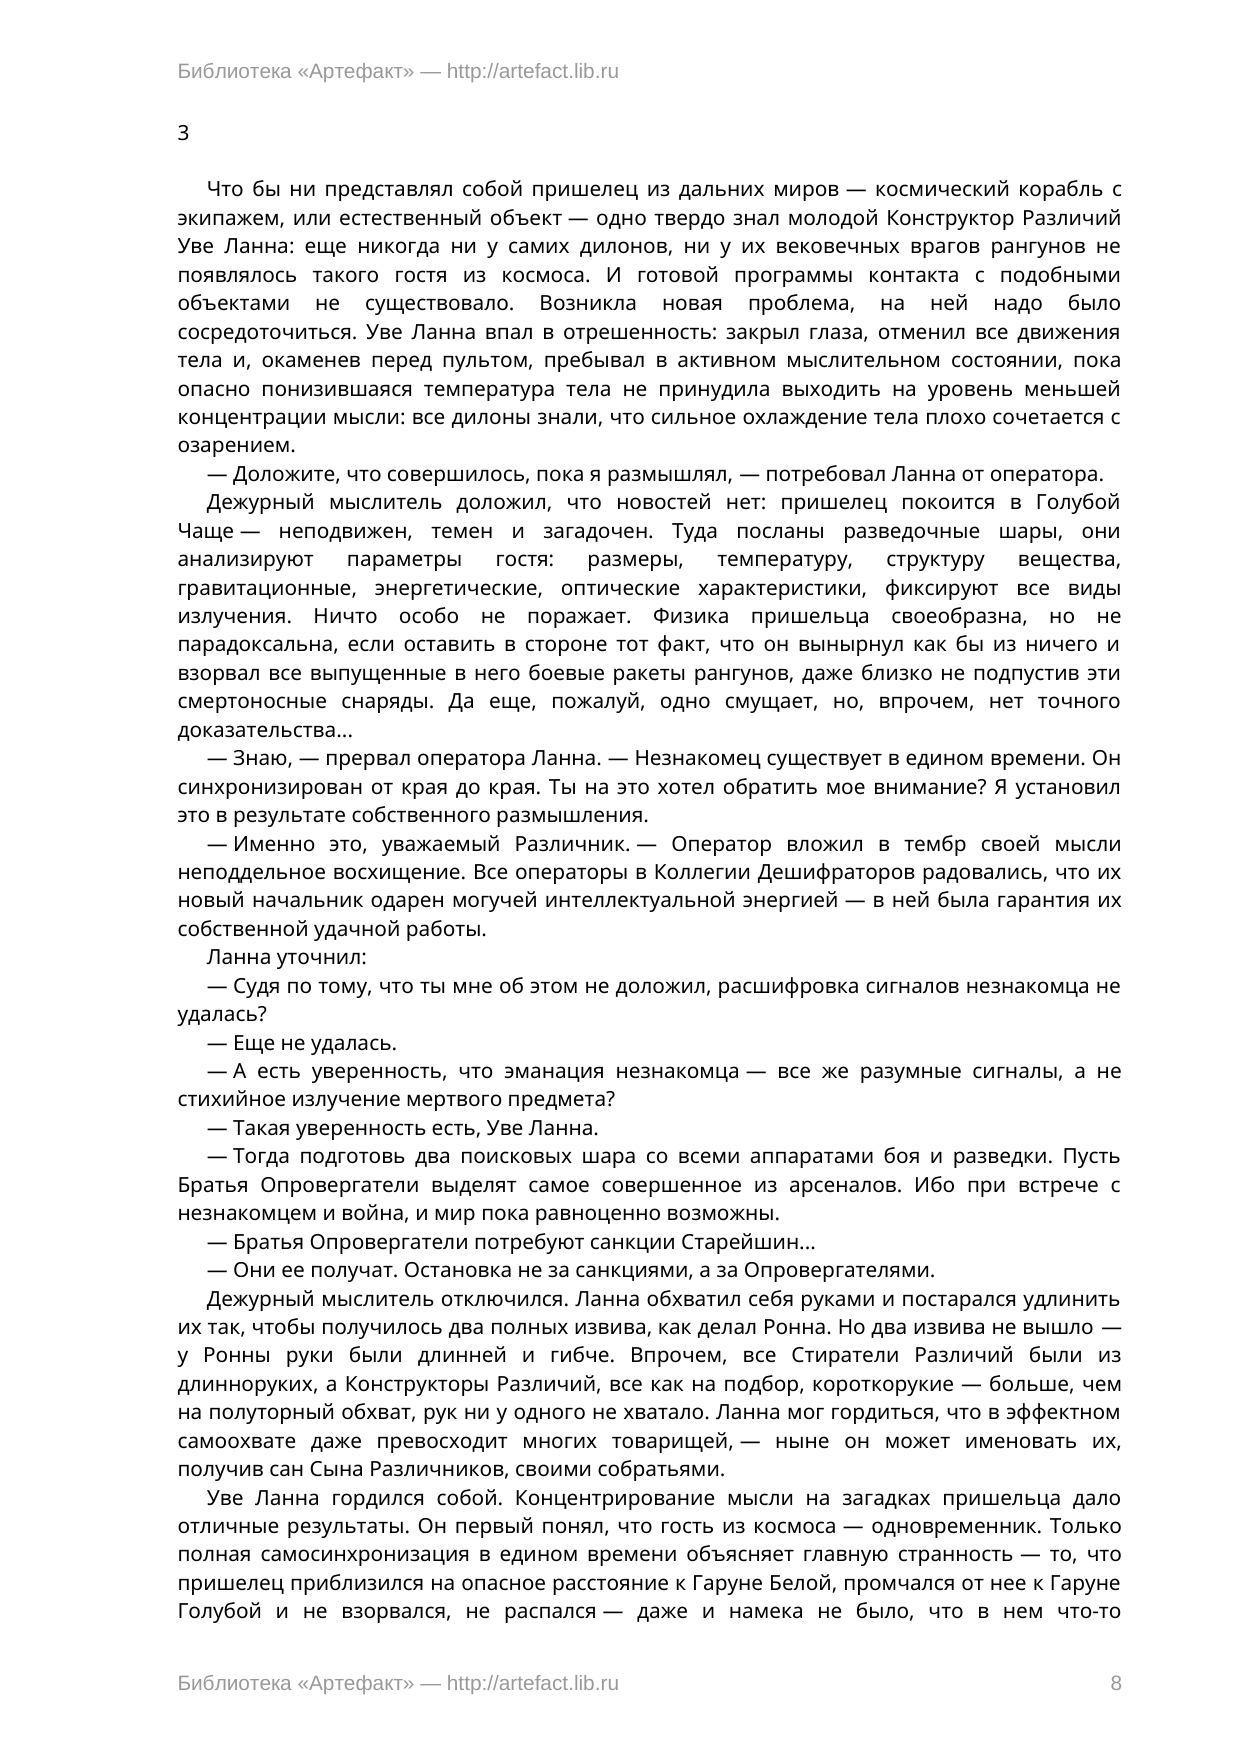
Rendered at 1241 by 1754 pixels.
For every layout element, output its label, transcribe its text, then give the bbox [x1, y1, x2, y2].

text Дежурный мыслитель отключился. Ланна обхватил себя руками и постарался удлинить их так, чтобы получилось два полных извива, как делал Ронна. Но два извива не вышло — у Ронны руки были длинней и гибче. Впрочем, все Стиратели Различий были из длинноруких, а Конструкторы Различий, все как на подбор, короткорукие — больше, чем на полуторный обхват, рук ни у одного не хватало. Ланна мог гордиться, что в эффектном самоохвате даже превосходит многих товарищей, — ныне он может именовать их, получив сан Сына Различников, своими собратьями. [177, 1284, 1122, 1483]
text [177, 1483, 1122, 1625]
text — Братья Опровергатели потребуют санкции Старейшин... [177, 1227, 1122, 1255]
text — А есть уверенность, что эманация незнакомца — все же разумные сигналы, а не стихийное излучение мертвого предмета? [177, 1056, 1122, 1113]
text — Они ее получат. Остановка не за санкциями, а за Опровергателями. [177, 1255, 1122, 1284]
text — Знаю, — прервал оператора Ланна. — Незнакомец существует в едином времени. Он синхронизирован от края до края. Ты на это хотел обратить мое внимание? Я установил это в результате собственного размышления. [177, 743, 1122, 829]
text Ланна уточнил: [177, 942, 1122, 971]
text — Тогда подготовь два поисковых шара со всеми аппаратами боя и разведки. Пусть Братья Опровергатели выделят самое совершенное из арсеналов. Ибо при встрече с незнакомцем и война, и мир пока равноценно возможны. [177, 1141, 1122, 1227]
text — Еще не удалась. [177, 1028, 1122, 1056]
text — Судя по тому, что ты мне об этом не доложил, расшифровка сигналов незнакомца не удалась? [177, 971, 1122, 1028]
text — Такая уверенность есть, Уве Ланна. [177, 1113, 1122, 1141]
text 3 [177, 118, 1122, 174]
text Что бы ни представлял собой пришелец из дальних миров — космический корабль с экипажем, или естественный объект — одно твердо знал молодой Конструктор Различий Уве Ланна: еще никогда ни у самих дилонов, ни у их вековечных врагов рангунов не появлялось такого гостя из космоса. И готовой программы контакта с подобными объектами не существовало. Возникла новая проблема, на ней надо было сосредоточиться. Уве Ланна впал в отрешенность: закрыл глаза, отменил все движения тела и, окаменев перед пультом, пребывал в активном мыслительном состоянии, пока опасно понизившаяся температура тела не принудила выходить на уровень меньшей концентрации мысли: все дилоны знали, что сильное охлаждение тела плохо сочетается с озарением. [177, 174, 1122, 459]
text — Именно это, уважаемый Различник. — Оператор вложил в тембр своей мысли неподдельное восхищение. Все операторы в Коллегии Дешифраторов радовались, что их новый начальник одарен могучей интеллектуальной энергией — в ней была гарантия их собственной удачной работы. [177, 829, 1122, 942]
text — Доложите, что совершилось, пока я размышлял, — потребовал Ланна от оператора. [177, 459, 1122, 487]
text Дежурный мыслитель доложил, что новостей нет: пришелец покоится в Голубой Чаще — неподвижен, темен и загадочен. Туда посланы разведочные шары, они анализируют параметры гостя: размеры, температуру, структуру вещества, гравитационные, энергетические, оптические характеристики, фиксируют все виды излучения. Ничто особо не поражает. Физика пришельца своеобразна, но не парадоксальна, если оставить в стороне тот факт, что он вынырнул как бы из ничего и взорвал все выпущенные в него боевые ракеты рангунов, даже близко не подпустив эти смертоносные снаряды. Да еще, пожалуй, одно смущает, но, впрочем, нет точного доказательства... [177, 487, 1122, 743]
